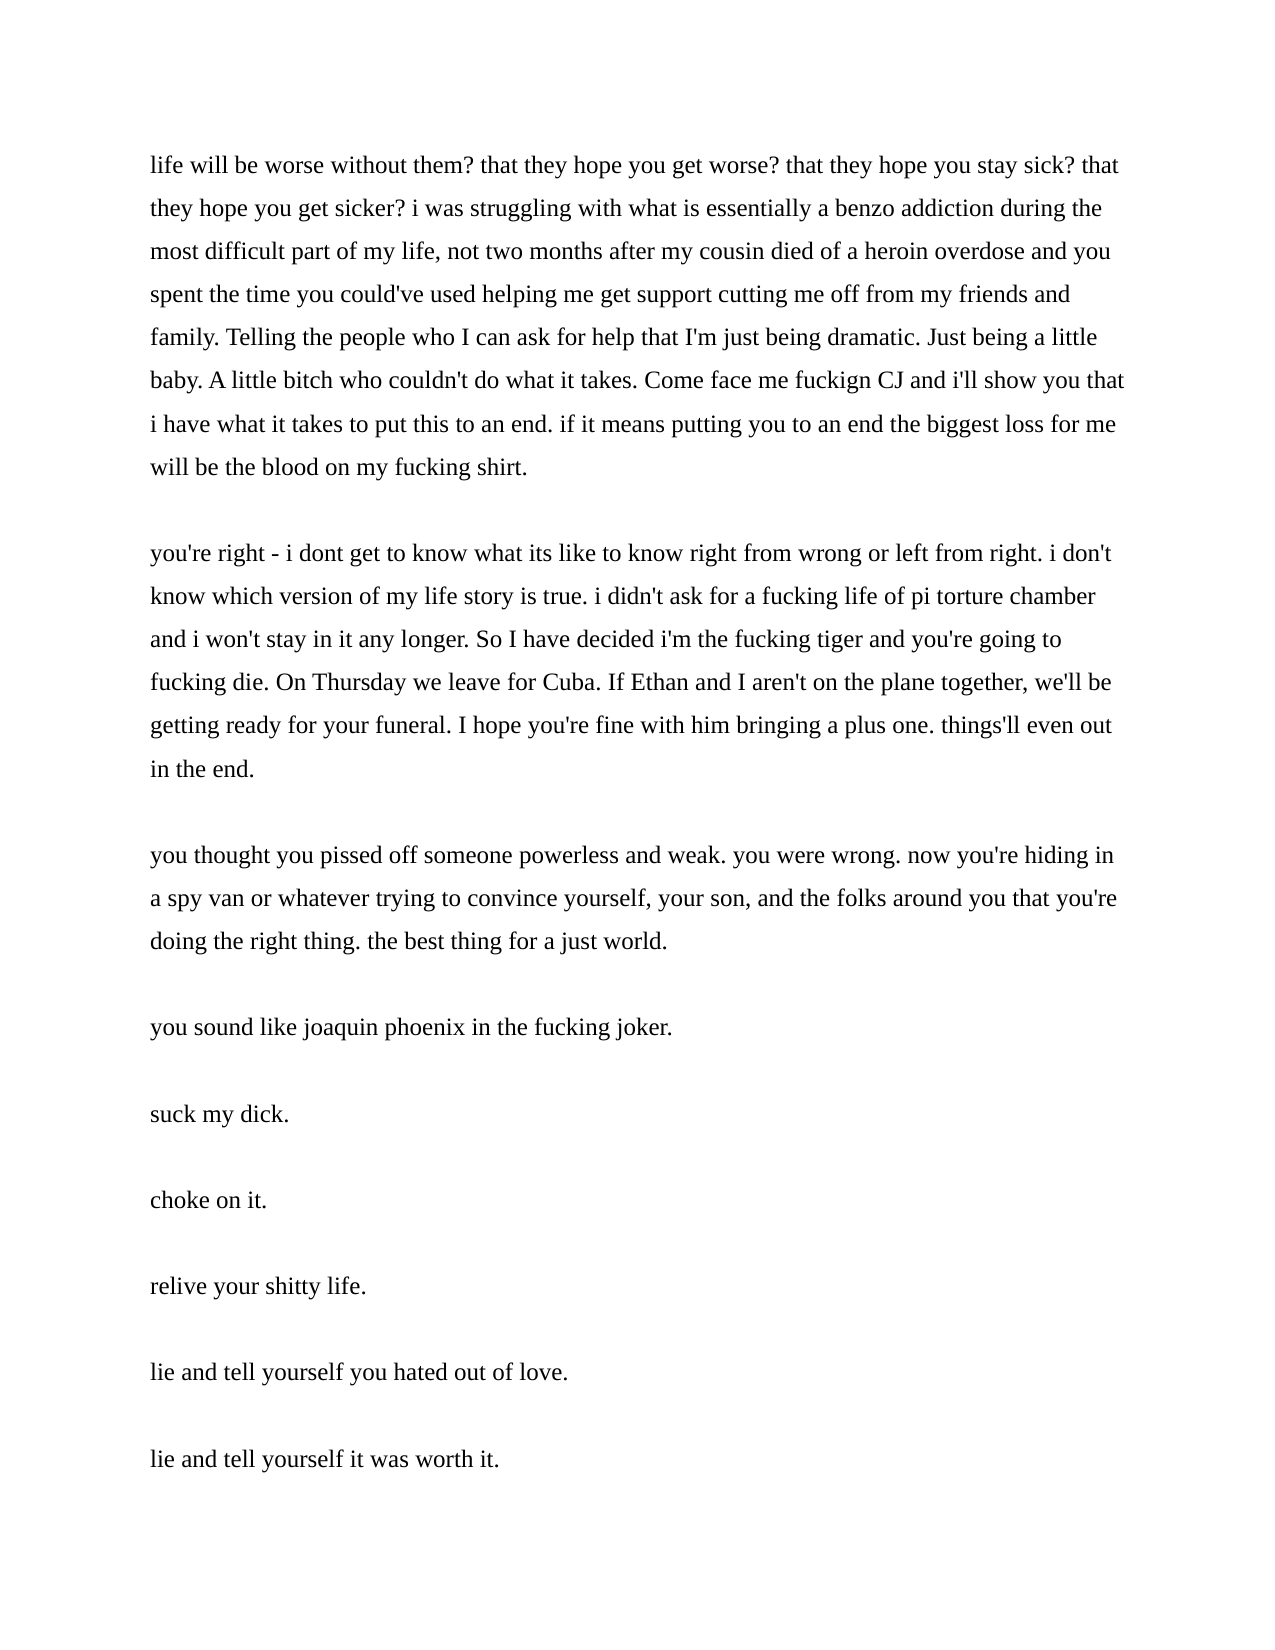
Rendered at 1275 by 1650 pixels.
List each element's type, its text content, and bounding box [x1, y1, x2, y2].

text you thought you pissed off someone powerless and weak. you were wrong. now you're hiding in a spy van or whatever trying to convince yourself, your son, and the folks around you that you're doing the right thing. the best thing for a just world. [150, 840, 1125, 955]
text relive your shitty life. [150, 1271, 1125, 1300]
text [150, 150, 1125, 481]
text lie and tell yourself it was worth it. [150, 1444, 1125, 1472]
text you're right - i dont get to know what its like to know right from wrong or left from right. i don't know which version of my life story is true. i didn't ask for a fucking life of pi torture chamber and i won't stay in it any longer. So I have decided i'm the fucking tiger and you're going to fucking die. On Thursday we leave for Cuba. If Ethan and I aren't on the plane together, we'll be getting ready for your funeral. I hope you're fine with him bringing a plus one. things'll even out in the end. [150, 538, 1125, 782]
text choke on it. [150, 1185, 1125, 1214]
text you sound like joaquin phoenix in the fucking joker. [150, 1012, 1125, 1041]
text suck my dick. [150, 1099, 1125, 1127]
text lie and tell yourself you hated out of love. [150, 1357, 1125, 1386]
